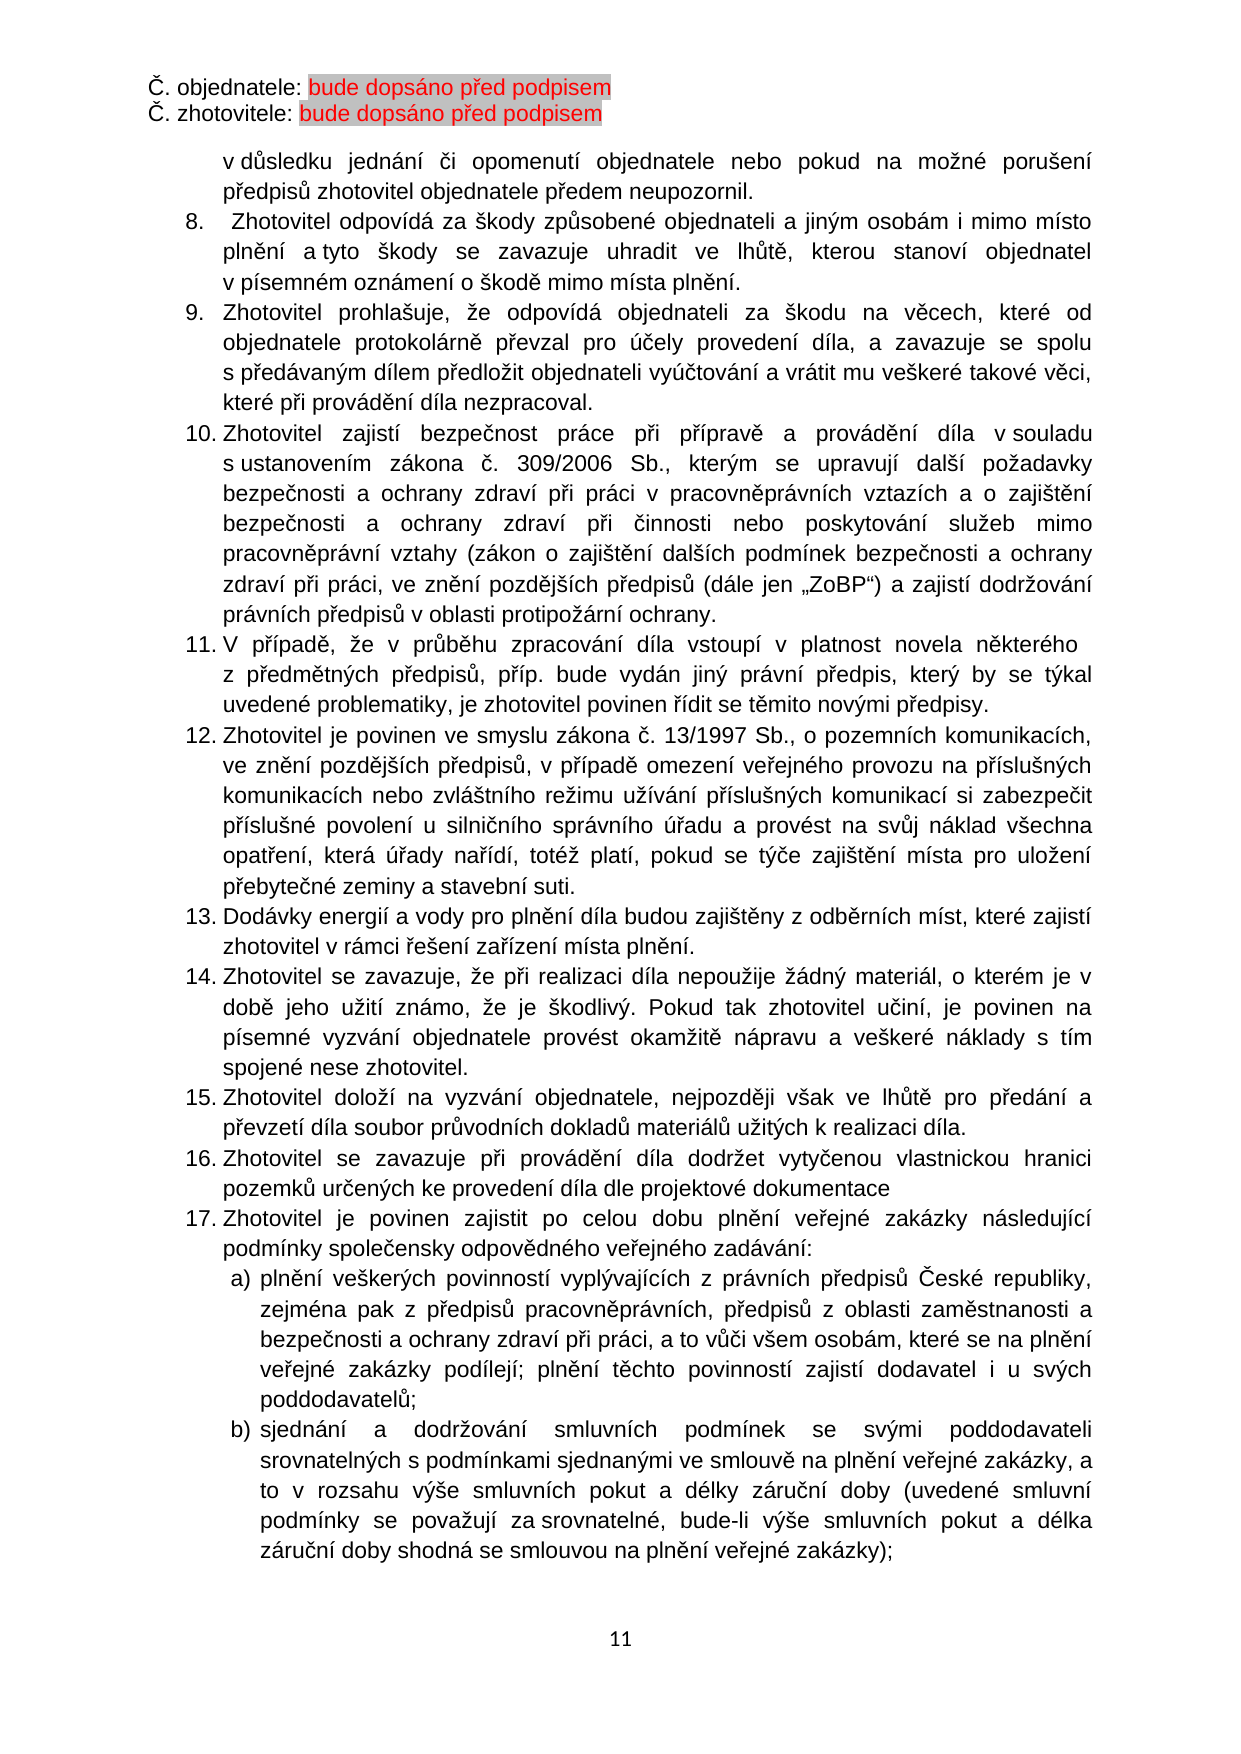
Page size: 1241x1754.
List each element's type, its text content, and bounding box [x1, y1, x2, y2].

list Zhotovitel je povinen ve smyslu zákona č. 13/1997 Sb., o pozemních komunikacích, ve znění pozdějších předpisů, v případě omezení veřejného provozu na příslušných komunikacích nebo zvláštního režimu užívání příslušných komunikací si zabezpečit příslušné povolení u silničního správního úřadu a provést na svůj náklad všechna opatření, která úřady nařídí, totéž platí, pokud se týče zajištění místa pro uložení přebytečné zeminy a stavební suti. [185, 722, 1093, 899]
list sjednání a dodržování smluvních podmínek se svými poddodavateli srovnatelných s podmínkami sjednanými ve smlouvě na plnění veřejné zakázky, a to v rozsahu výše smluvních pokut a délky záruční doby (uvedené smluvní podmínky se považují za srovnatelné, bude-li výše smluvních pokut a délka záruční doby shodná se smlouvou na plnění veřejné zakázky); [230, 1416, 1093, 1563]
list Zhotovitel se zavazuje, že při realizaci díla nepoužije žádný materiál, o kterém je v době jeho užití známo, že je škodlivý. Pokud tak zhotovitel učiní, je povinen na písemné vyzvání objednatele provést okamžitě nápravu a veškeré náklady s tím spojené nese zhotovitel. [185, 963, 1093, 1080]
list plnění veškerých povinností vyplývajících z právních předpisů České republiky, zejména pak z předpisů pracovněprávních, předpisů z oblasti zaměstnanosti a bezpečnosti a ochrany zdraví při práci, a to vůči všem osobám, které se na plnění veřejné zakázky podílejí; plnění těchto povinností zajistí dodavatel i u svých poddodavatelů; [230, 1265, 1093, 1412]
list V případě, že v průběhu zpracování díla vstoupí v platnost novela některého z předmětných předpisů, příp. bude vydán jiný právní předpis, který by se týkal uvedené problematiky, je zhotovitel povinen řídit se těmito novými předpisy. [185, 631, 1093, 718]
list Zhotovitel se zavazuje při provádění díla dodržet vytyčenou vlastnickou hranici pozemků určených ke provedení díla dle projektové dokumentace [185, 1144, 1093, 1201]
list Zhotovitel zajistí bezpečnost práce při přípravě a provádění díla v souladu s ustanovením zákona č. 309/2006 Sb., kterým se upravují další požadavky bezpečnosti a ochrany zdraví při práci v pracovněprávních vztazích a o zajištění bezpečnosti a ochrany zdraví při činnosti nebo poskytování služeb mimo pracovněprávní vztahy (zákon o zajištění dalších podmínek bezpečnosti a ochrany zdraví při práci, ve znění pozdějších předpisů (dále jen „ZoBP“) a zajistí dodržování právních předpisů v oblasti protipožární ochrany. [185, 419, 1093, 627]
list Zhotovitel odpovídá za škody způsobené objednateli a jiným osobám i mimo místo plnění a tyto škody se zavazuje uhradit ve lhůtě, kterou stanoví objednatel v písemném oznámení o škodě mimo místa plnění. [185, 208, 1093, 295]
list Zhotovitel je povinen zajistit po celou dobu plnění veřejné zakázky následující podmínky společensky odpovědného veřejného zadávání: [185, 1205, 1093, 1261]
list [185, 148, 1093, 204]
list Zhotovitel prohlašuje, že odpovídá objednateli za škodu na věcech, které od objednatele protokolárně převzal pro účely provedení díla, a zavazuje se spolu s předávaným dílem předložit objednateli vyúčtování a vrátit mu veškeré takové věci, které při provádění díla nezpracoval. [185, 299, 1093, 416]
list Dodávky energií a vody pro plnění díla budou zajištěny z odběrních míst, které zajistí zhotovitel v rámci řešení zařízení místa plnění. [185, 903, 1093, 959]
list Zhotovitel doloží na vyzvání objednatele, nejpozději však ve lhůtě pro předání a převzetí díla soubor průvodních dokladů materiálů užitých k realizaci díla. [185, 1084, 1093, 1141]
